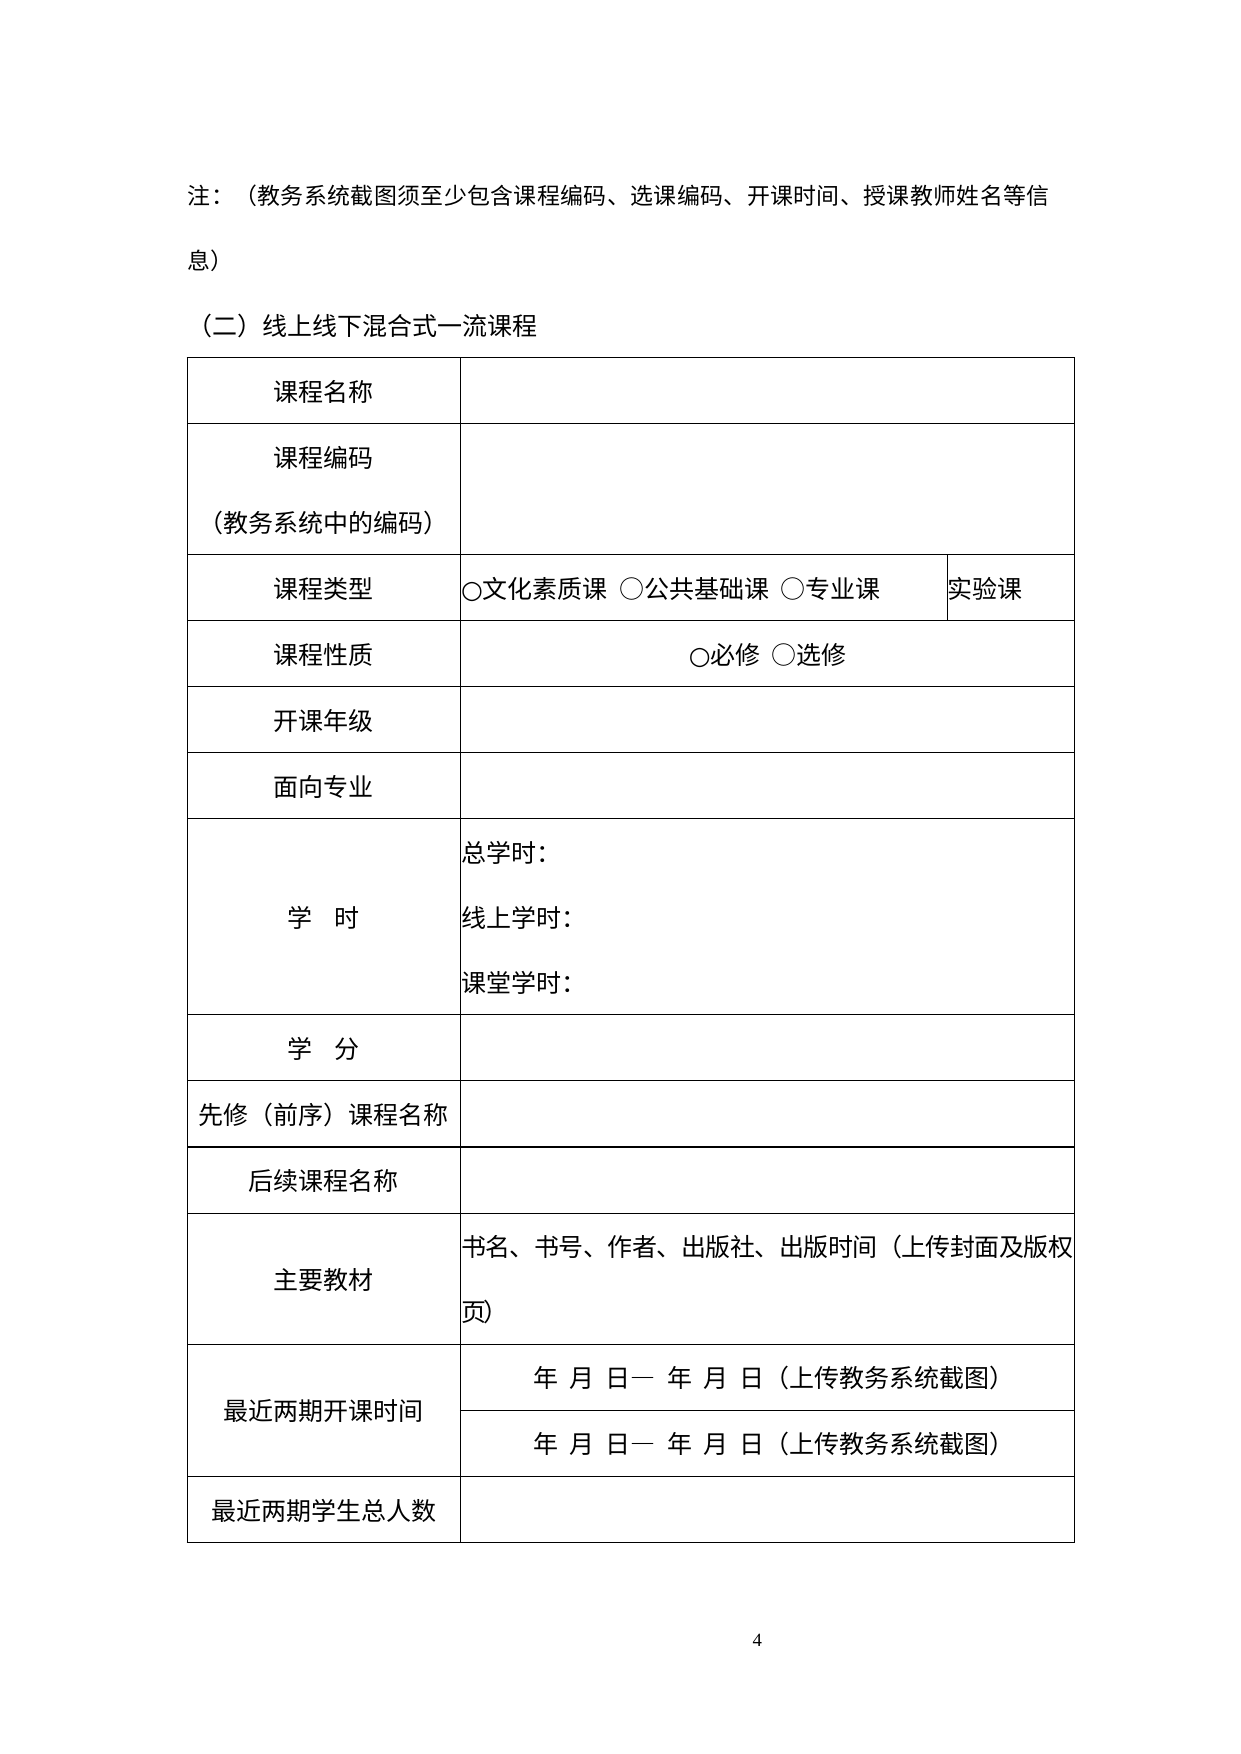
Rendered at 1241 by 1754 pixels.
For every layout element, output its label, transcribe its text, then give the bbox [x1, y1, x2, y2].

table_cell [461, 1148, 1074, 1212]
table_cell [461, 1015, 1074, 1080]
table_cell 总学时： 线上学时： 课堂学时： [461, 819, 1074, 1014]
table_cell 面向专业 [188, 753, 460, 818]
table_cell 课程性质 [188, 621, 460, 686]
table_cell 课程编码 （教务系统中的编码） [188, 424, 460, 554]
table_cell [461, 753, 1074, 818]
table_header 课程名称 [188, 358, 460, 423]
table_cell 先修（前序）课程名称 [188, 1081, 460, 1146]
table_cell 学 分 [188, 1015, 460, 1080]
text （二）线上线下混合式一流课程 [187, 292, 1053, 357]
table_cell 年 月 日— 年 月 日（上传教务系统截图） [461, 1345, 1074, 1409]
table_cell 实验课 [948, 555, 1074, 620]
table_cell ○必修 ○选修 [461, 621, 1074, 686]
table_cell 年 月 日— 年 月 日（上传教务系统截图） [461, 1411, 1074, 1476]
table_cell [461, 1081, 1074, 1146]
table_cell 后续课程名称 [188, 1148, 460, 1212]
table_cell 课程类型 [188, 555, 460, 620]
table_cell [461, 687, 1074, 752]
table_cell [461, 1477, 1074, 1542]
table_cell 最近两期学生总人数 [188, 1477, 460, 1542]
table_cell [461, 424, 1074, 554]
table_cell 最近两期开课时间 [188, 1345, 460, 1476]
table_cell ○文化素质课 ○公共基础课 ○专业课 [461, 555, 947, 620]
table_header [461, 358, 1074, 423]
table_cell 主要教材 [188, 1214, 460, 1343]
text 注：（教务系统截图须至少包含课程编码、选课编码、开课时间、授课教师姓名等信息） [187, 162, 1053, 292]
table_cell 书名、书号、作者、出版社、出版时间（上传封面及版权页） [461, 1214, 1074, 1343]
table_cell 学 时 [188, 819, 460, 1014]
table_cell 开课年级 [188, 687, 460, 752]
